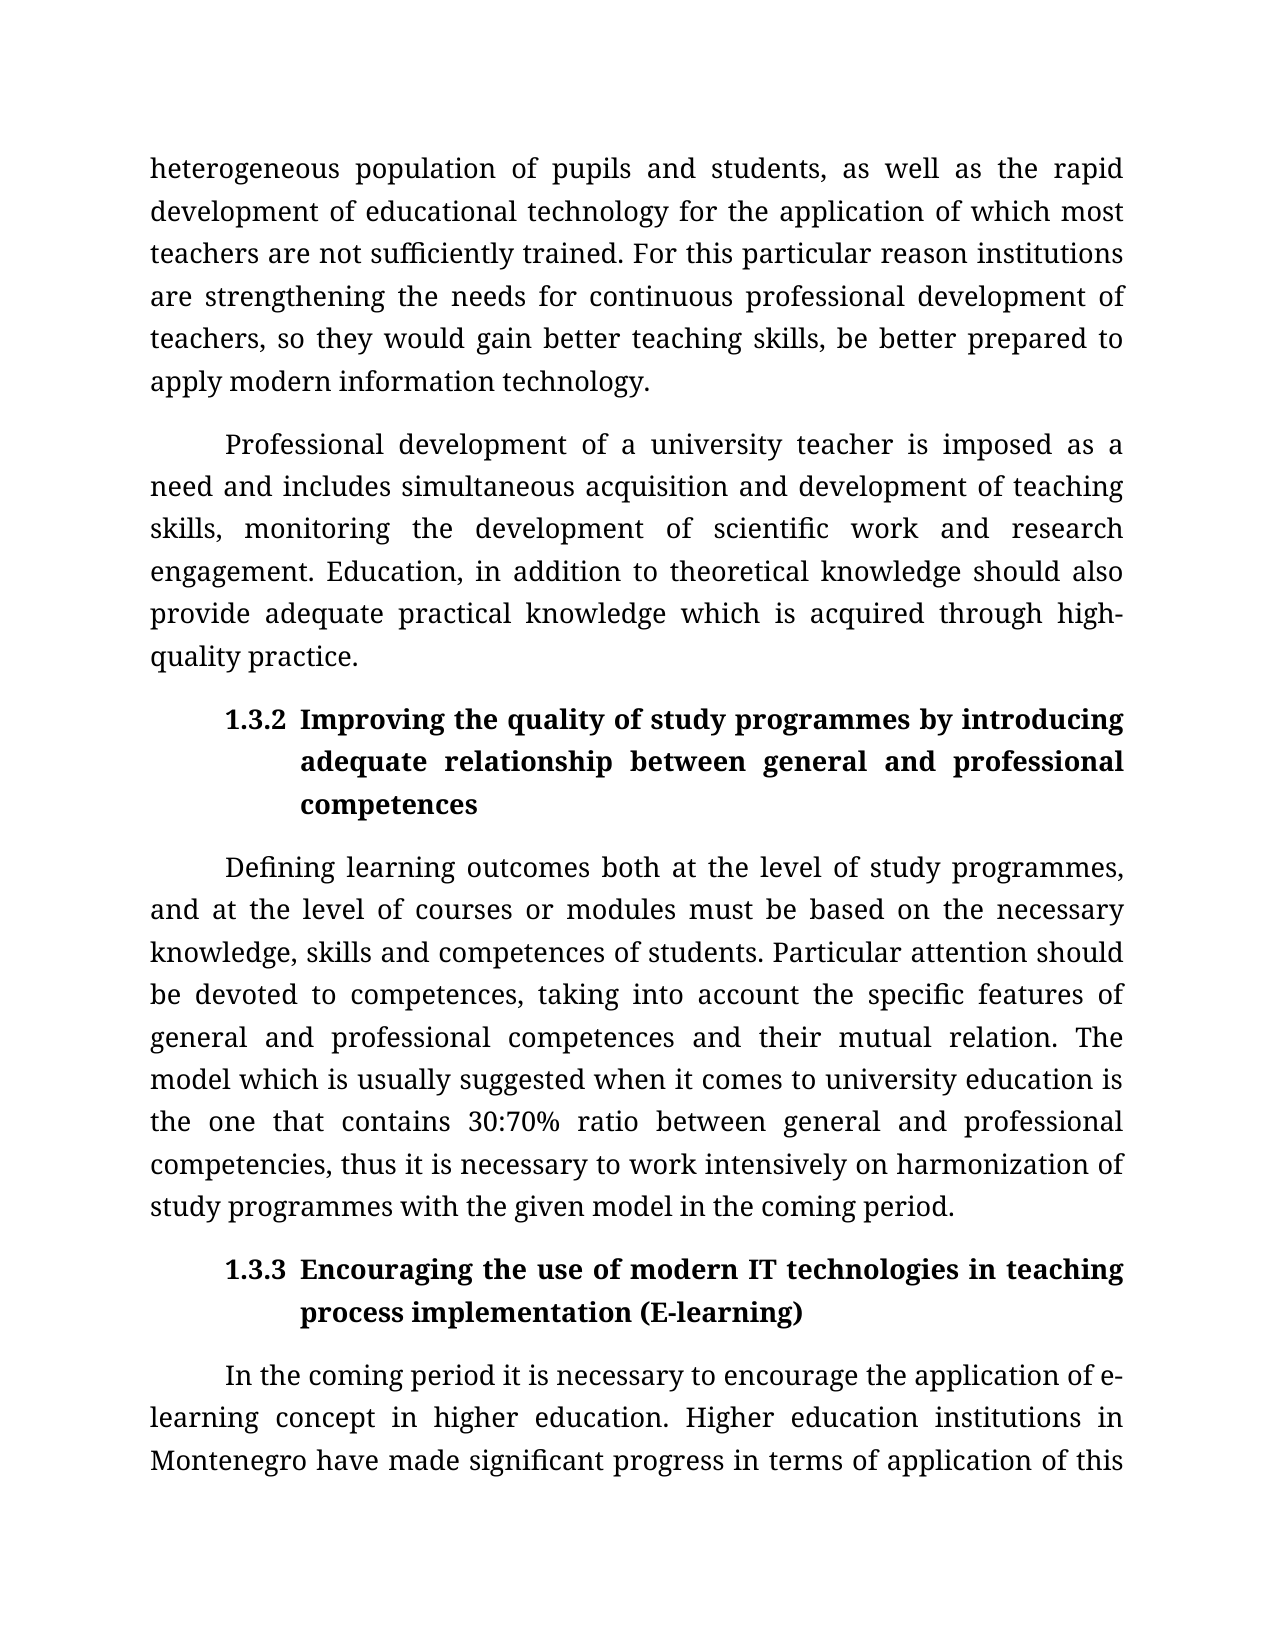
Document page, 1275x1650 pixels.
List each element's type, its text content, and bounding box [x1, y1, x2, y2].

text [150, 150, 1125, 399]
text 1.3.2 Improving the quality of study programmes by introducing adequate relationship between general and professional competences [225, 700, 1125, 822]
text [150, 1356, 1125, 1478]
text 1.3.3 Encouraging the use of modern IT technologies in teaching process implementation (E-learning) [225, 1251, 1125, 1330]
text Professional development of a university teacher is imposed as a need and includes simultaneous acquisition and development of teaching skills, monitoring the development of scientific work and research engagement. Education, in addition to theoretical knowledge should also provide adequate practical knowledge which is acquired through high-quality practice. [150, 425, 1125, 674]
text Defining learning outcomes both at the level of study programmes, and at the level of courses or modules must be based on the necessary knowledge, skills and competences of students. Particular attention should be devoted to competences, taking into account the specific features of general and professional competences and their mutual relation. The model which is usually suggested when it comes to university education is the one that contains 30:70% ratio between general and professional competencies, thus it is necessary to work intensively on harmonization of study programmes with the given model in the coming period. [150, 848, 1125, 1224]
